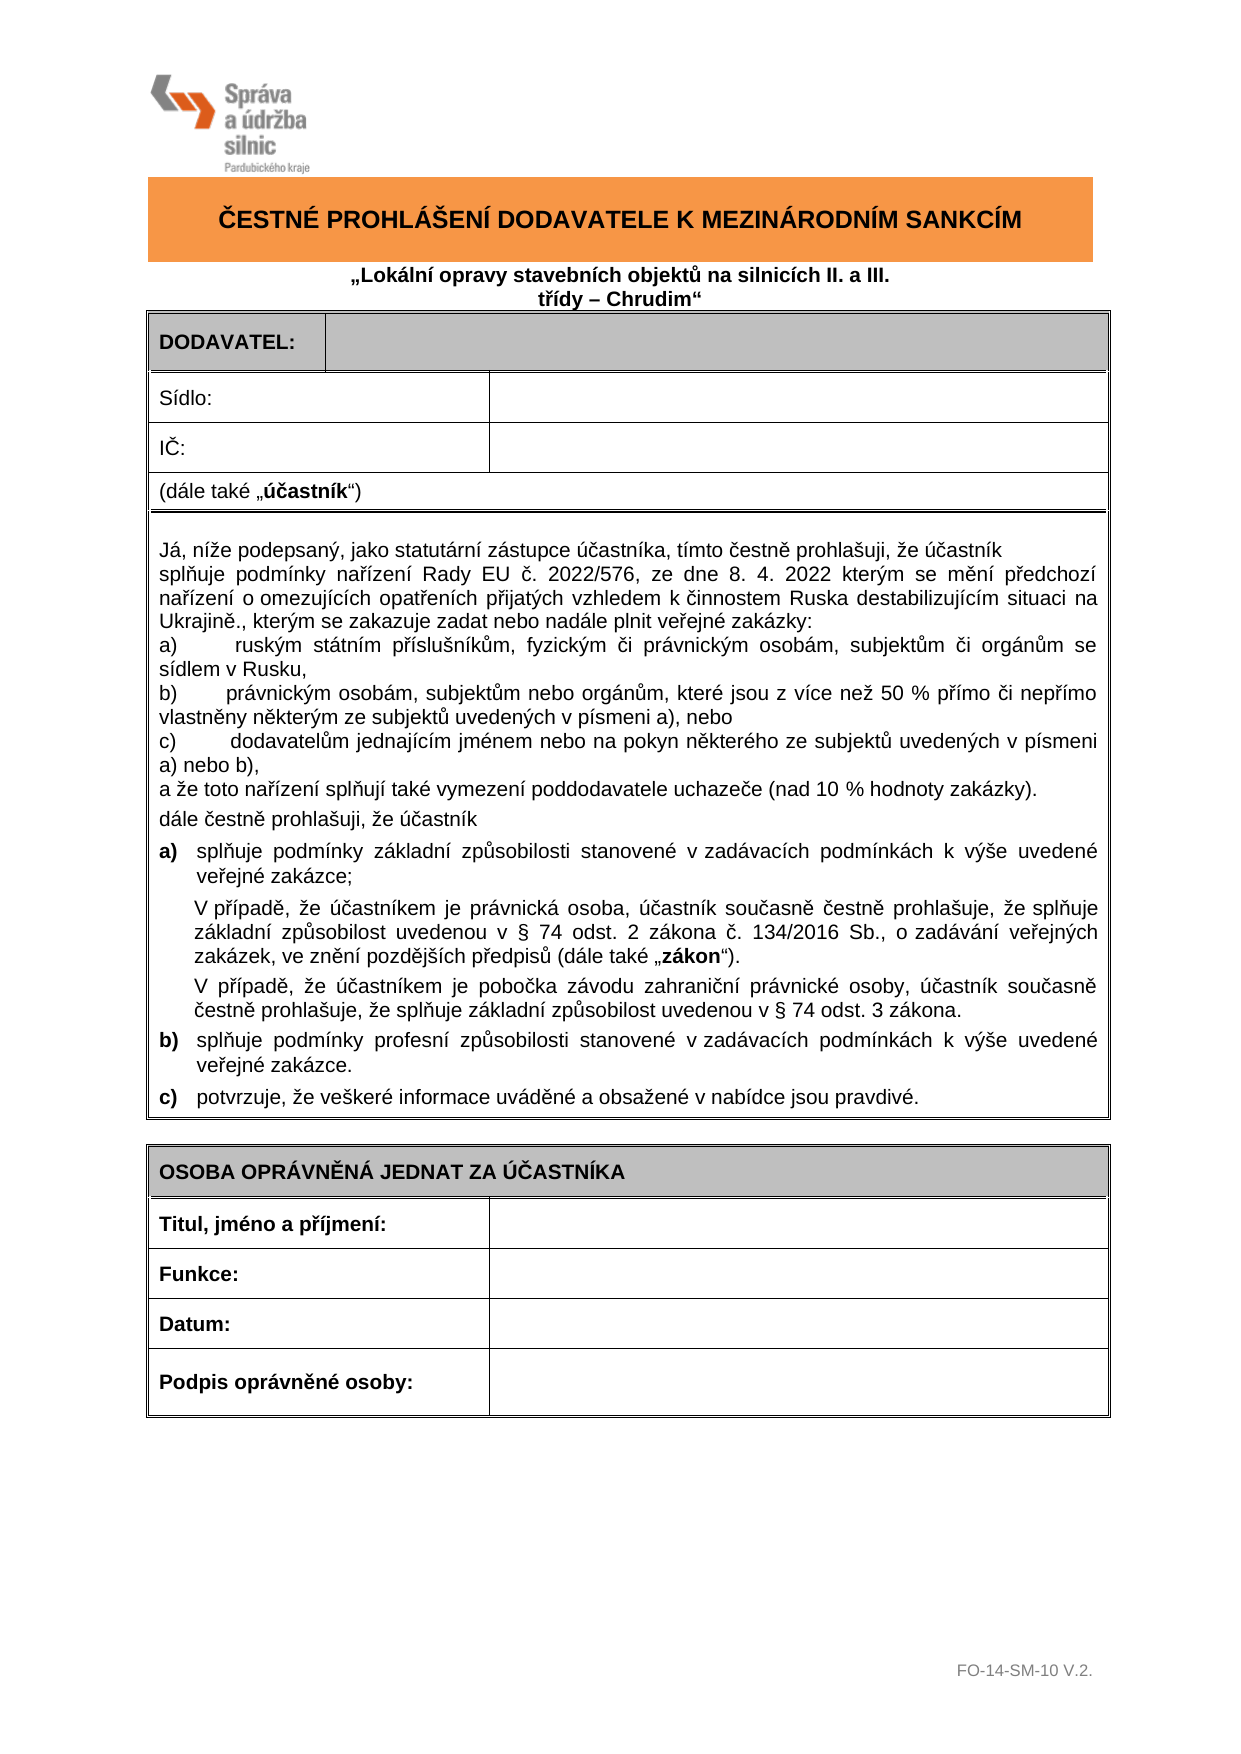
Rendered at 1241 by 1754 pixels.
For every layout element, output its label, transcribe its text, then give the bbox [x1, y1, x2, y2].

table_cell Funkce: [149, 1249, 489, 1298]
table_cell Datum: [149, 1299, 489, 1348]
table_cell [490, 1196, 1109, 1248]
table_cell Já, níže podepsaný, jako statutární zástupce účastníka, tímto čestně prohlašuji, že účastník splňuje podmínky nařízení Rady EU č. 2022/576, ze dne 8. 4. 2022 kterým se mění předchozí nařízení o omezujících opatřeních přijatých vzhledem k činnostem Ruska destabilizujícím situaci na Ukrajině., kterým se zakazuje zadat nebo nadále plnit veřejné zakázky: a) ruským státním příslušníkům, fyzickým či právnickým osobám, subjektům či orgánům se sídlem v Rusku, b) právnickým osobám, subjektům nebo orgánům, které jsou z více než 50 % přímo či nepřímo vlastněny některým ze subjektů uvedených v písmeni a), nebo c) dodavatelům jednajícím jménem nebo na pokyn některého ze subjektů uvedených v písmeni a) nebo b), a že toto nařízení splňují také vymezení poddodavatele uchazeče (nad 10 % hodnoty zakázky). dále čestně prohlašuji, že účastník splňuje podmínky základní způsobilosti stanovené v zadávacích podmínkách k výše uvedené veřejné zakázce; V případě, že účastníkem je právnická osoba, účastník současně čestně prohlašuje, že splňuje základní způsobilost uvedenou v § 74 odst. 2 zákona č. 134/2016 Sb., o zadávání veřejných zakázek, ve znění pozdějších předpisů (dále také „zákon“). V případě, že účastníkem je pobočka závodu zahraniční právnické osoby, účastník současně čestně prohlašuje, že splňuje základní způsobilost uvedenou v § 74 odst. 3 zákona. splňuje podmínky profesní způsobilosti stanovené v zadávacích podmínkách k výše uvedené veřejné zakázce. potvrzuje, že veškeré informace uváděné a obsažené v nabídce jsou pravdivé. [148, 509, 1109, 1117]
table_cell [490, 370, 1108, 422]
table_cell [490, 423, 1108, 472]
text ČESTNÉ PROHLÁŠENÍ DODAVATELE K MEZINÁRODNÍM SANKCÍM [148, 205, 1093, 234]
table_header DODAVATEL: [149, 314, 325, 370]
table_cell (dále také „účastník“) [149, 473, 1108, 509]
table_cell [490, 1249, 1108, 1298]
table_cell [490, 1349, 1108, 1414]
picture [147, 73, 314, 177]
text třídy – Chrudim“ [148, 286, 1093, 310]
table_cell Podpis oprávněné osoby: [149, 1349, 489, 1414]
table_header osoba oprávněná jednat za účastníka [149, 1147, 1108, 1196]
table_cell [490, 1299, 1108, 1348]
table_cell IČ: [149, 423, 489, 472]
text „Lokální opravy stavebních objektů na silnicích II. a III. [148, 262, 1093, 286]
table_header [326, 314, 1108, 370]
table_cell Titul, jméno a příjmení: [148, 1196, 489, 1248]
table_cell Sídlo: [149, 370, 489, 422]
